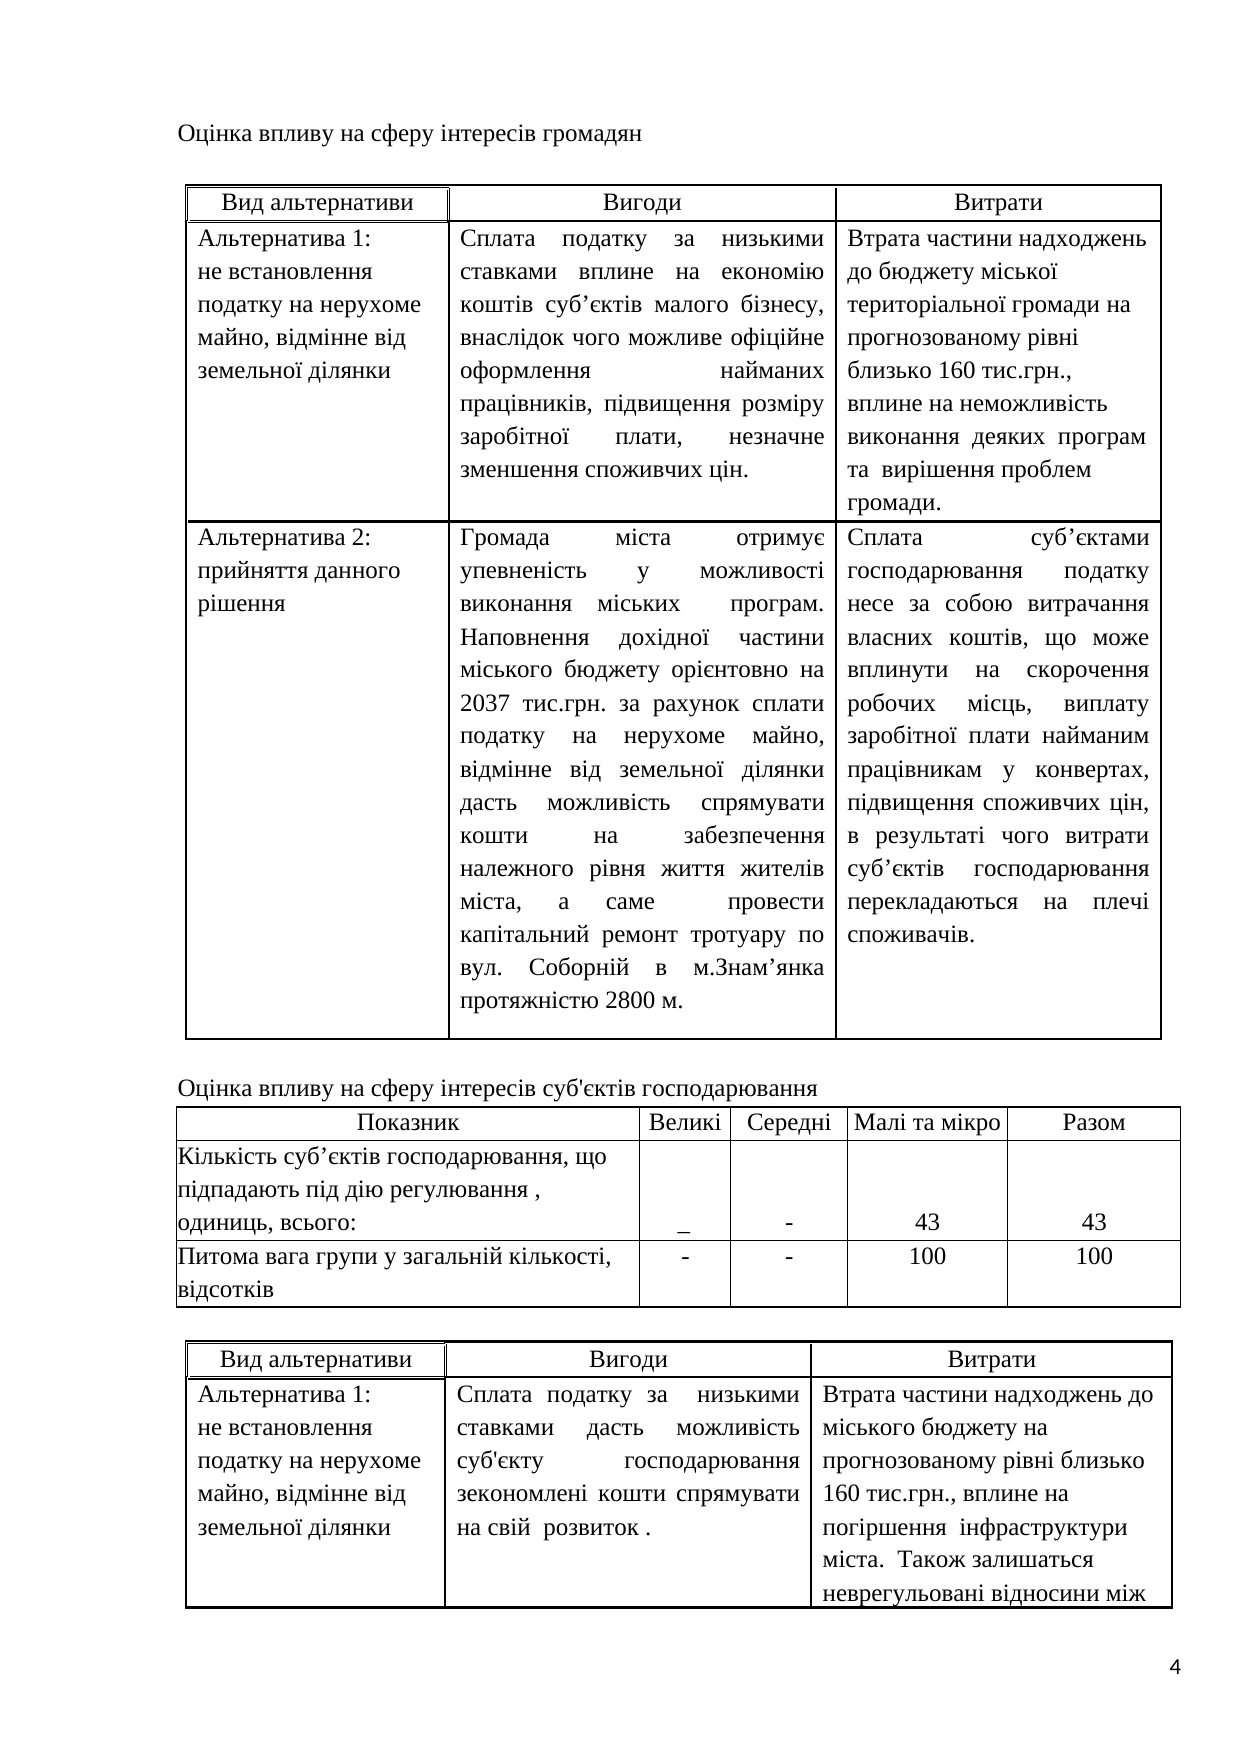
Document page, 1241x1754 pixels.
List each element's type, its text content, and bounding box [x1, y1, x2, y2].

text Оцінка впливу на сферу інтересів суб'єктів господарювання [177, 1073, 1181, 1102]
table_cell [187, 1376, 444, 1606]
table_header Витрати [836, 186, 1160, 220]
table_header Вид альтернативи [188, 188, 448, 220]
table_header Середні [731, 1108, 847, 1140]
table_cell 100 [1008, 1241, 1180, 1306]
table_cell Сплата суб’єктами господарювання податку несе за собою витрачання власних коштів, що може вплинути на скорочення робочих місць, виплату заробітної плати найманим працівникам у конвертах, підвищення споживчих цін, в результаті чого витрати суб’єктів господарювання перекладаються на плечі споживачів. [837, 523, 1160, 1038]
table_header Разом [1008, 1108, 1180, 1140]
table_cell 43 [1008, 1141, 1180, 1240]
table_cell - [731, 1241, 847, 1306]
table_cell 43 [848, 1141, 1007, 1240]
table_header Малі та мікро [848, 1108, 1007, 1140]
table_cell Громада міста отримує упевненість у можливості виконання міських програм. Наповнення дохідної частини міського бюджету орієнтовно на 2037 тис.грн. за рахунок сплати податку на нерухоме майно, відмінне від земельної ділянки дасть можливість спрямувати кошти на забезпечення належного рівня життя жителів міста, а саме провести капітальний ремонт тротуару по вул. Соборній в м.Знам’янка протяжністю 2800 м. [450, 523, 835, 1038]
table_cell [812, 1378, 1171, 1606]
table_cell Питома вага групи у загальній кількості, відсотків [177, 1241, 639, 1306]
table_header Показник [177, 1108, 639, 1140]
text Оцінка впливу на сферу інтересів громадян [177, 118, 1181, 147]
table_cell Втрата частини надходжень до бюджету міської територіальної громади на прогнозованому рівні близько 160 тис.грн., вплине на неможливість виконання деяких програм та вирішення проблем громади. [837, 222, 1160, 520]
table_cell - [731, 1141, 847, 1240]
table_header Вигоди [449, 186, 836, 220]
table_header Вигоди [447, 1343, 811, 1376]
table_cell - [640, 1241, 730, 1306]
table_cell Альтернатива 2: прийняття данного рішення [187, 520, 448, 1038]
table_header Вид альтернативи [188, 1344, 445, 1376]
table_cell Сплата податку за низькими ставками вплине на економію коштів суб’єктів малого бізнесу, внаслідок чого можливе офіційне оформлення найманих працівників, підвищення розміру заробітної плати, незначне зменшення споживчих цін. [450, 222, 835, 520]
table_cell Кількість суб’єктів господарювання, що підпадають під дію регулювання , одиниць, всього: [177, 1141, 639, 1240]
table_cell 100 [848, 1241, 1007, 1306]
table_cell Альтернатива 1: не встановлення податку на нерухоме майно, відмінне від земельної ділянки [187, 220, 448, 520]
table_header Витрати [812, 1343, 1171, 1376]
table_cell _ [640, 1141, 730, 1240]
table_header Великі [640, 1108, 730, 1140]
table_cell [446, 1378, 810, 1606]
